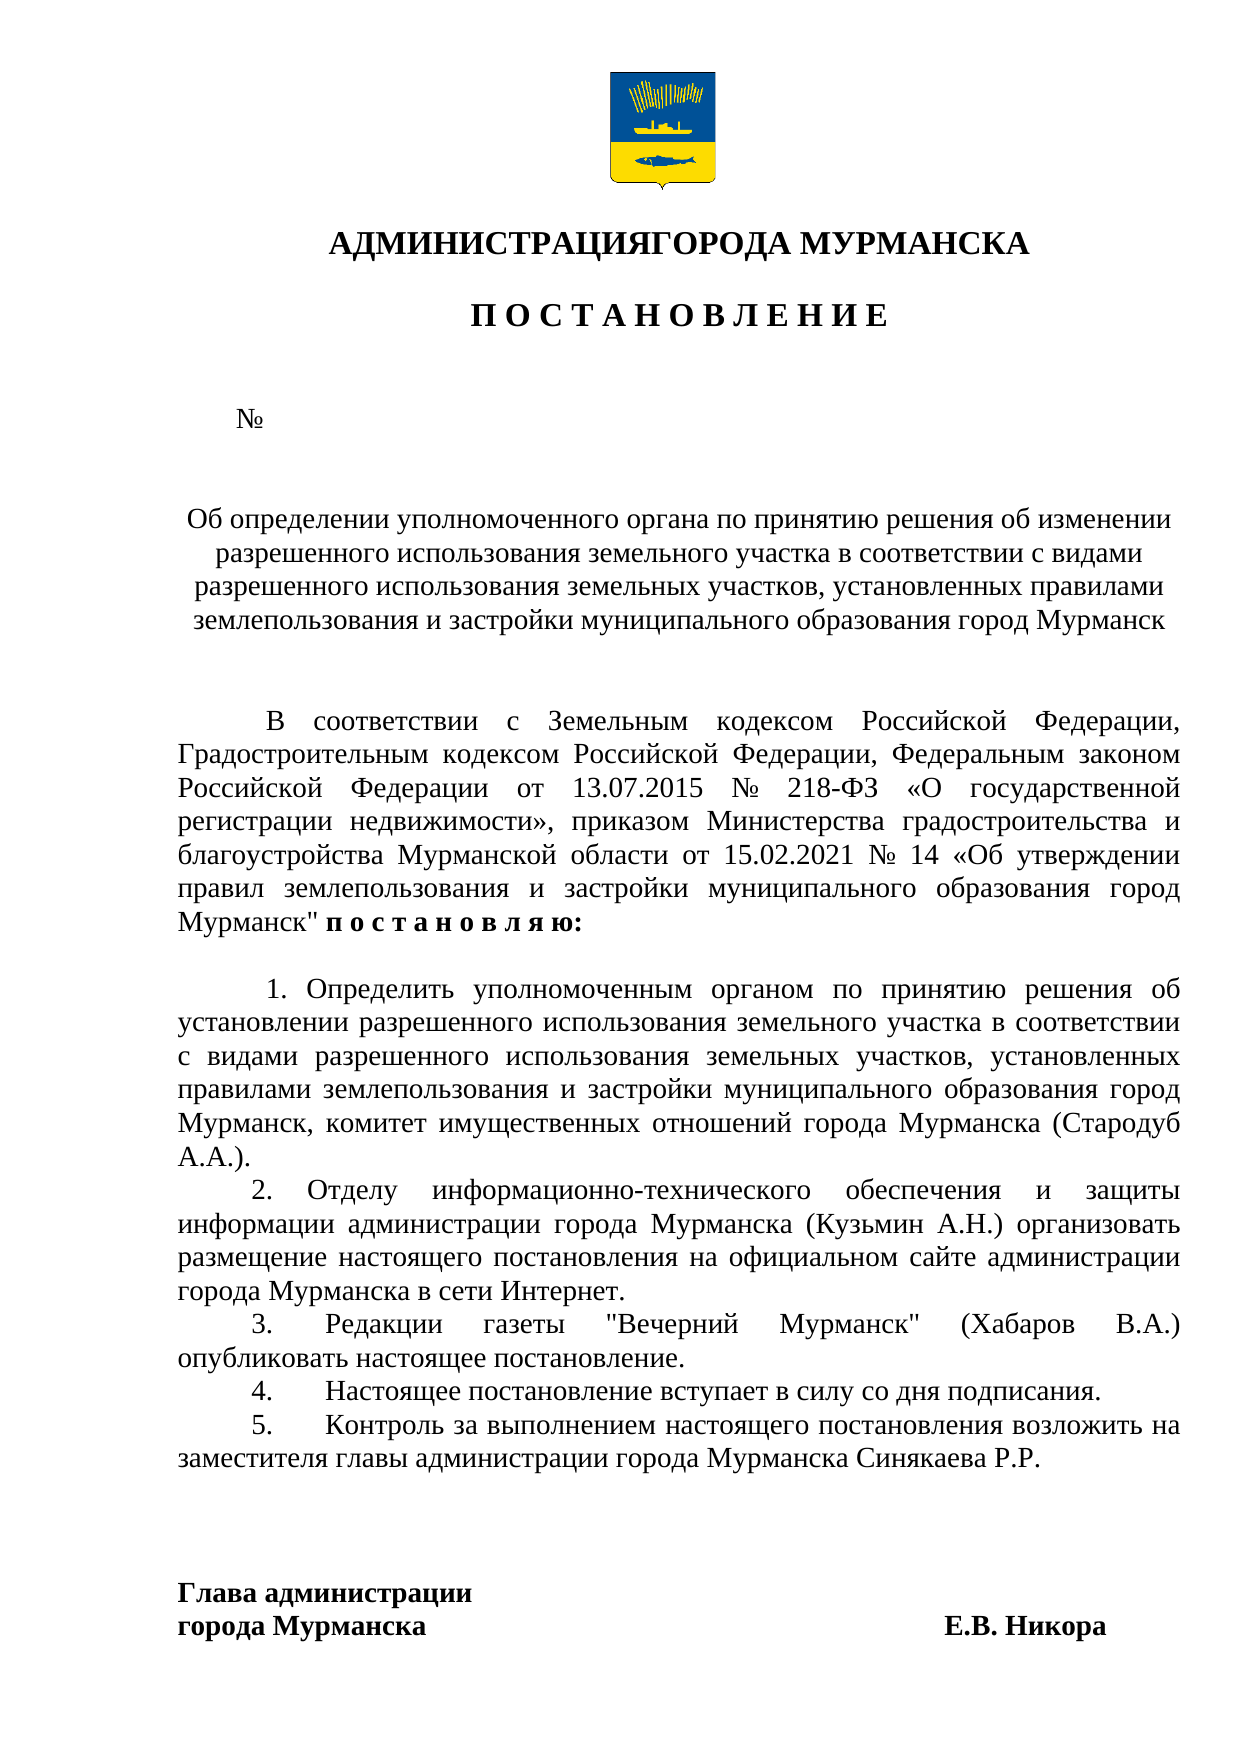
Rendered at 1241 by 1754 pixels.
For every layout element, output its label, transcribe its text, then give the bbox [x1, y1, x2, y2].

text 4. Настоящее постановление вступает в силу со дня подписания. [177, 1373, 1181, 1407]
text 2. Отделу информационно-технического обеспечения и защиты информации администрации города Мурманска (Кузьмин А.Н.) организовать размещение настоящего постановления на официальном сайте администрации города Мурманска в сети Интернет. [177, 1172, 1181, 1306]
text 3. Редакции газеты "Вечерний Мурманск" (Хабаров В.А.) опубликовать настоящее постановление. [177, 1306, 1181, 1373]
picture [610, 72, 716, 190]
text 1. Определить уполномоченным органом по принятию решения об установлении разрешенного использования земельного участка в соответствии с видами разрешенного использования земельных участков, установленных правилами землепользования и застройки муниципального образования город Мурманск, комитет имущественных отношений города Мурманска (Стародуб А.А.). [177, 971, 1181, 1172]
text Глава администрации [177, 1575, 1181, 1608]
text В соответствии с Земельным кодексом Российской Федерации, Градостроительным кодексом Российской Федерации, Федеральным законом Российской Федерации от 13.07.2015 № 218-ФЗ «О государственной регистрации недвижимости», приказом Министерства градостроительства и благоустройства Мурманской области от 15.02.2021 № 14 «Об утверждении правил землепользования и застройки муниципального образования город Мурманск" п о с т а н о в л я ю: [177, 703, 1181, 937]
text АДМИНИСТРАЦИЯГОРОДА МУРМАНСКА [177, 223, 1181, 262]
text П О С Т А Н О В Л Е Н И Е [177, 295, 1181, 334]
text 5. Контроль за выполнением настоящего постановления возложить на заместителя главы администрации города Мурманска Синякаева Р.Р. [177, 1407, 1181, 1474]
text № [177, 401, 1181, 434]
text города Мурманска Е.В. Никора [177, 1608, 1181, 1642]
